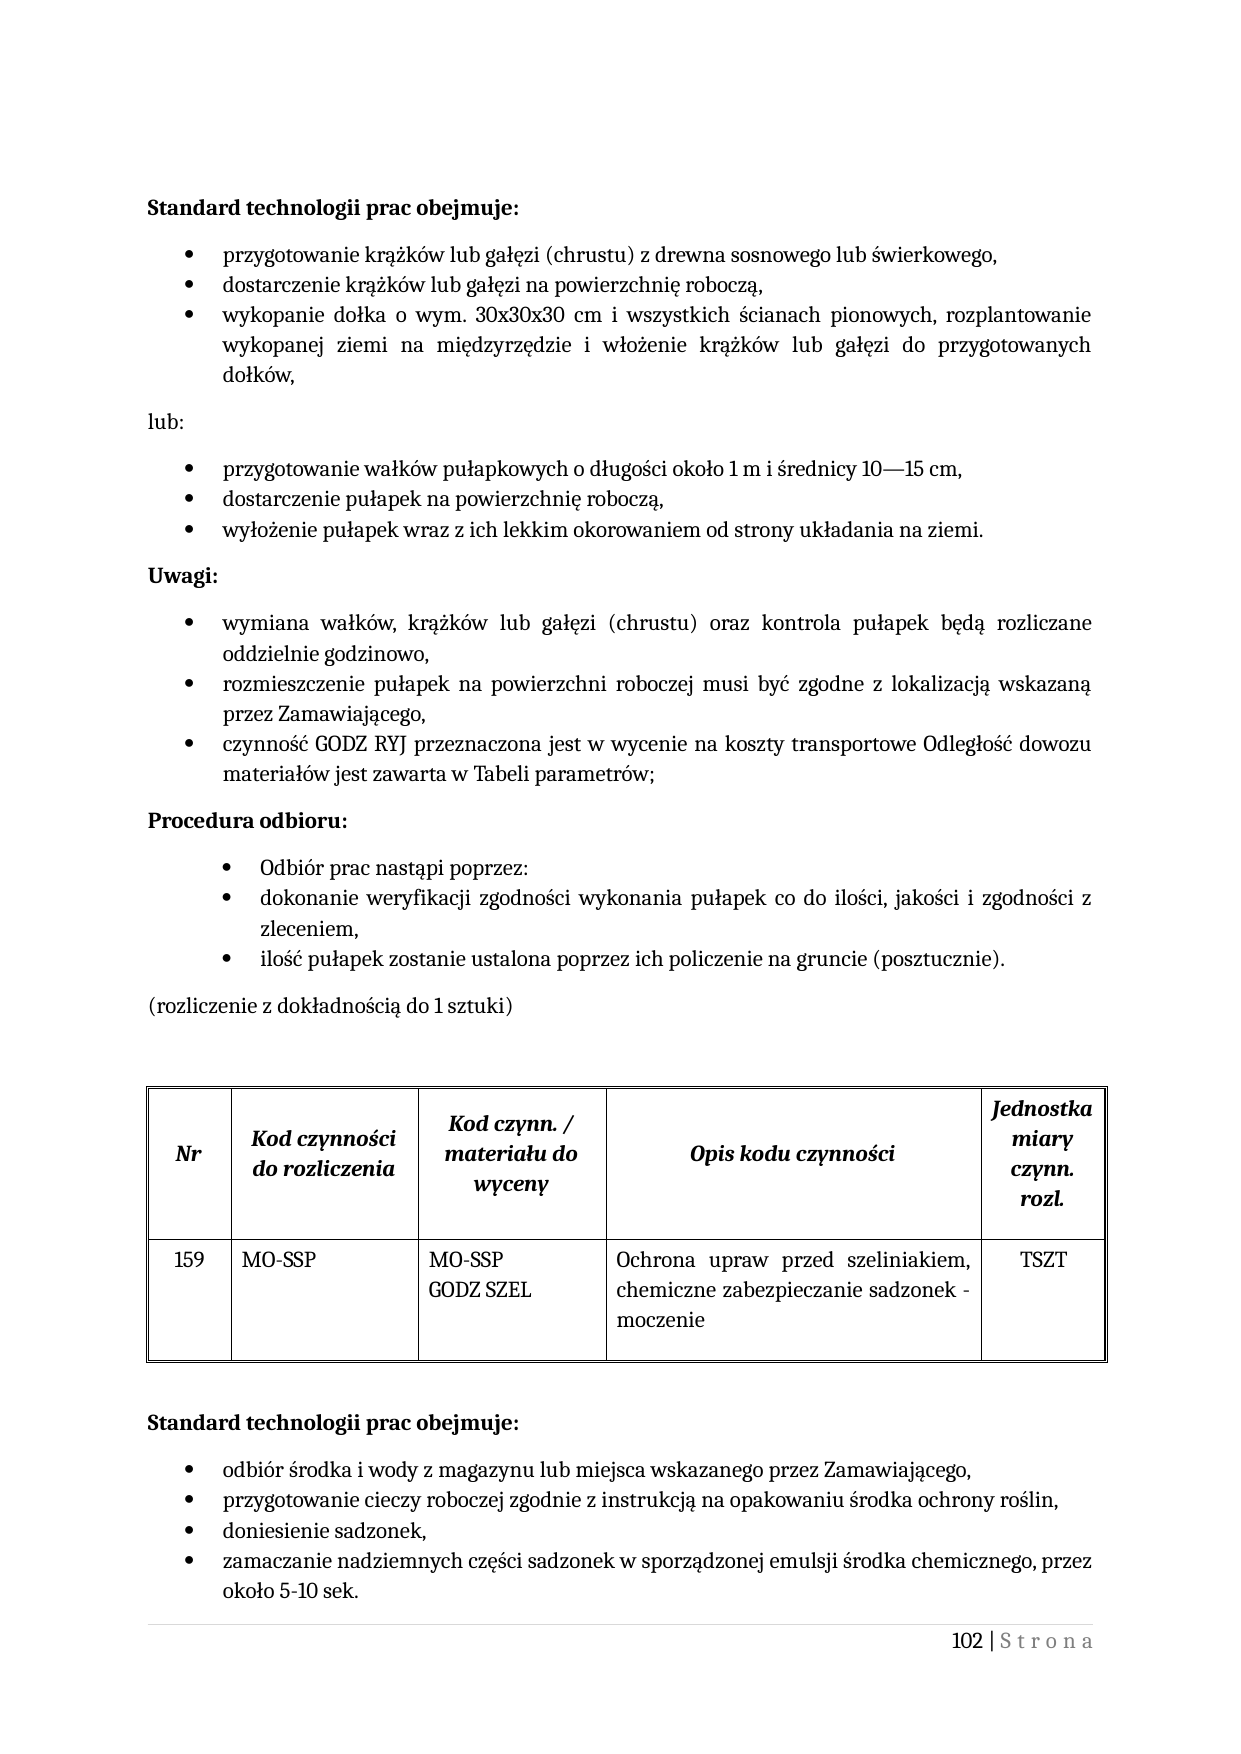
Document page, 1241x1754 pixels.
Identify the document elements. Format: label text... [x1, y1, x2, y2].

list Odbiór prac nastąpi poprzez: [223, 855, 1093, 881]
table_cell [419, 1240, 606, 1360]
list przygotowanie wałków pułapkowych o długości około 1 m i średnicy 10—15 cm, [185, 456, 1093, 482]
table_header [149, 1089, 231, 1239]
list dokonanie weryfikacji zgodności wykonania pułapek co do ilości, jakości i zgodności z zleceniem, [223, 885, 1093, 942]
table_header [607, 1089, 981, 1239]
list przygotowanie krążków lub gałęzi (chrustu) z drewna sosnowego lub świerkowego, [185, 241, 1093, 268]
list rozmieszczenie pułapek na powierzchni roboczej musi być zgodne z lokalizacją wskazaną przez Zamawiającego, [185, 671, 1093, 727]
text Standard technologii prac obejmuje: [148, 1410, 1093, 1436]
list wyłożenie pułapek wraz z ich lekkim okorowaniem od strony układania na ziemi. [185, 516, 1093, 543]
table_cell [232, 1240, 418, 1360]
list dostarczenie krążków lub gałęzi na powierzchnię roboczą, [185, 272, 1093, 298]
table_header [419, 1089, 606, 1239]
list odbiór środka i wody z magazynu lub miejsca wskazanego przez Zamawiającego, [185, 1457, 1093, 1483]
list dostarczenie pułapek na powierzchnię roboczą, [185, 486, 1093, 512]
list czynność GODZ RYJ przeznaczona jest w wycenie na koszty transportowe Odległość dowozu materiałów jest zawarta w Tabeli parametrów; [185, 731, 1093, 787]
text Procedura odbioru: [148, 808, 1093, 834]
list ilość pułapek zostanie ustalona poprzez ich policzenie na gruncie (posztucznie). [223, 946, 1093, 972]
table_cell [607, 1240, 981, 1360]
text (rozliczenie z dokładnością do 1 sztuki) [148, 992, 1093, 1019]
text Standard technologii prac obejmuje: [148, 194, 1093, 221]
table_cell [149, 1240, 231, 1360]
text lub: [148, 409, 1093, 435]
list wymiana wałków, krążków lub gałęzi (chrustu) oraz kontrola pułapek będą rozliczane oddzielnie godzinowo, [185, 610, 1093, 667]
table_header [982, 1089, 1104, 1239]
list przygotowanie cieczy roboczej zgodnie z instrukcją na opakowaniu środka ochrony roślin, [185, 1487, 1093, 1513]
list doniesienie sadzonek, [185, 1517, 1093, 1544]
text Uwagi: [148, 563, 1093, 589]
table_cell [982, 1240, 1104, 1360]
list wykopanie dołka o wym. 30x30x30 cm i wszystkich ścianach pionowych, rozplantowanie wykopanej ziemi na międzyrzędzie i włożenie krążków lub gałęzi do przygotowanych dołków, [185, 302, 1093, 388]
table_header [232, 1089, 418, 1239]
list zamaczanie nadziemnych części sadzonek w sporządzonej emulsji środka chemicznego, przez około 5-10 sek. [185, 1548, 1093, 1604]
